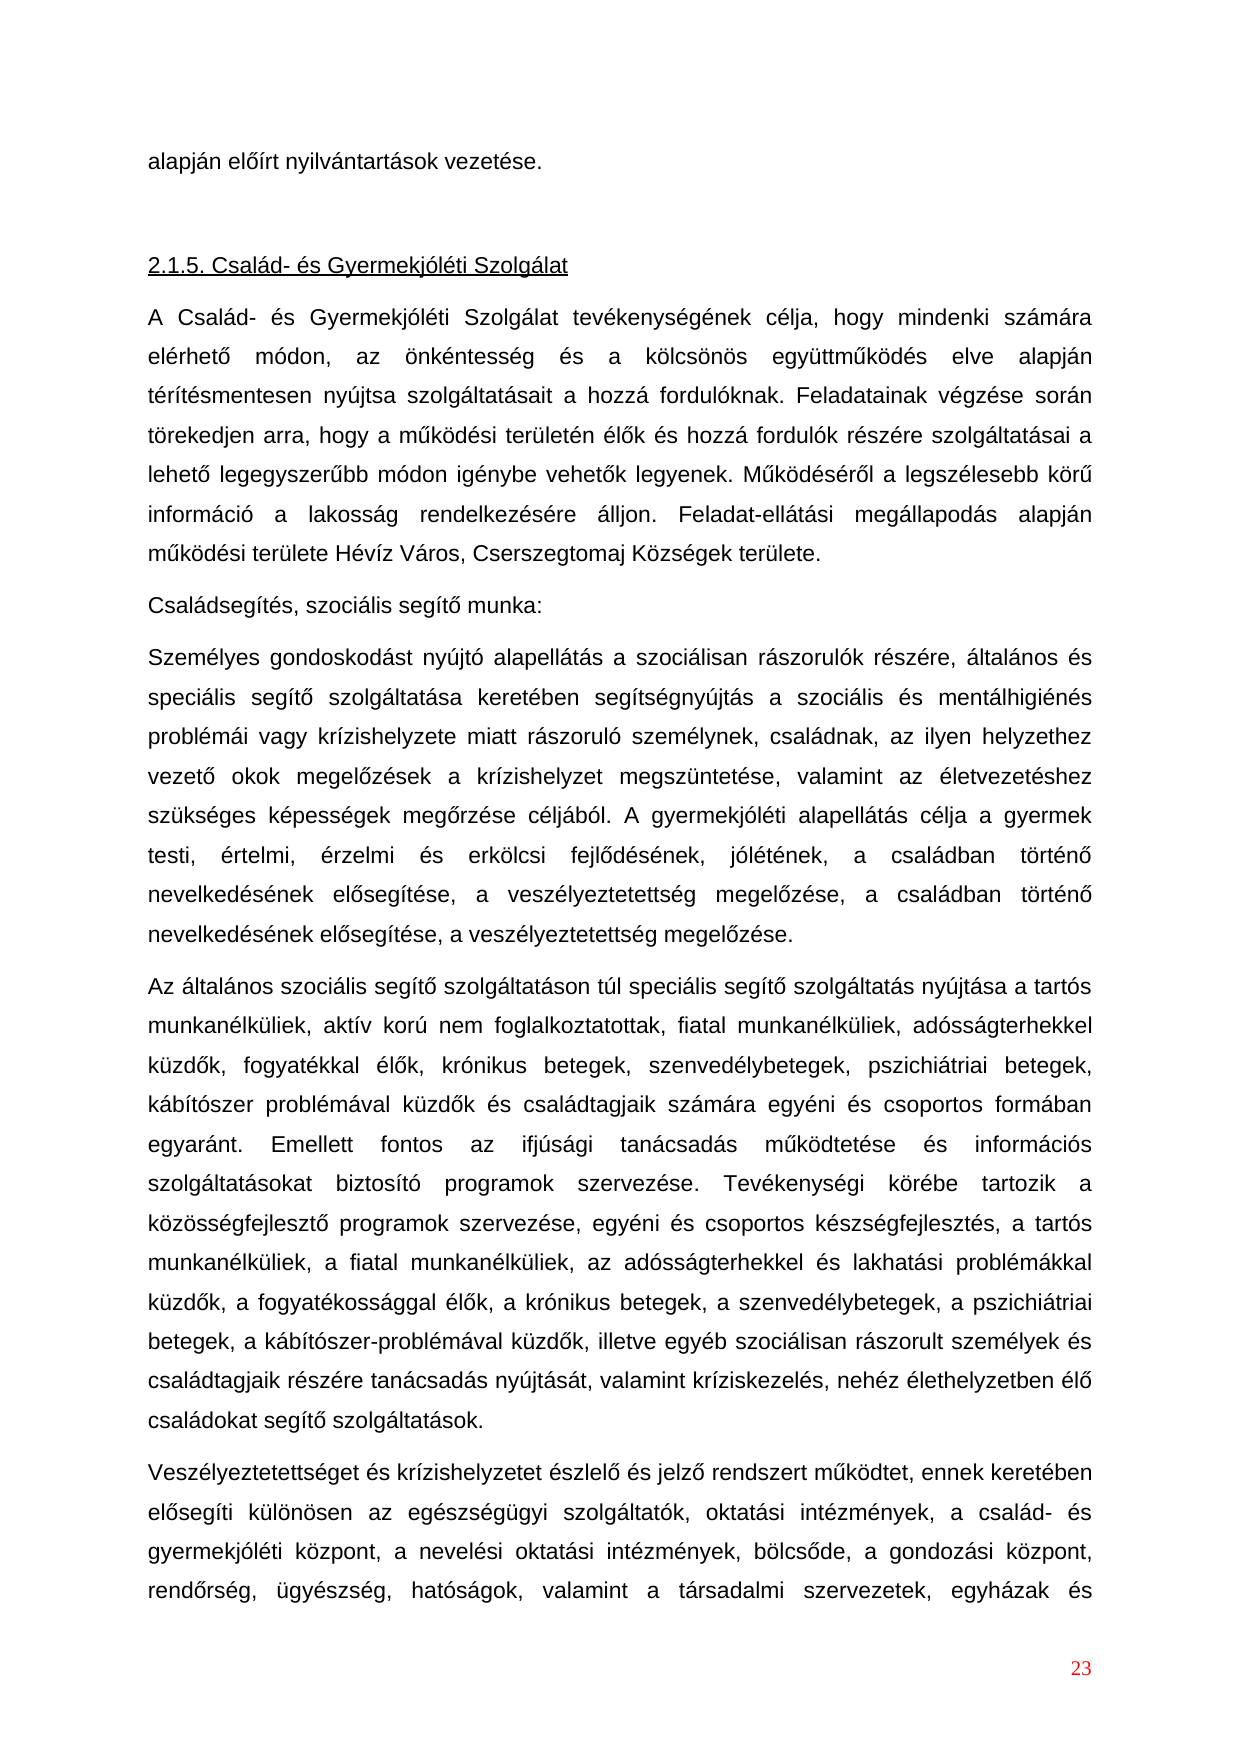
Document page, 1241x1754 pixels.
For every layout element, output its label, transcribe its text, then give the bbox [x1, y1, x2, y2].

text Személyes gondoskodást nyújtó alapellátás a szociálisan rászorulók részére, általános és speciális segítő szolgáltatása keretében segítségnyújtás a szociális és mentálhigiénés problémái vagy krízishelyzete miatt rászoruló személynek, családnak, az ilyen helyzethez vezető okok megelőzések a krízishelyzet megszüntetése, valamint az életvezetéshez szükséges képességek megőrzése céljából. A gyermekjóléti alapellátás célja a gyermek testi, értelmi, érzelmi és erkölcsi fejlődésének, jólétének, a családban történő nevelkedésének elősegítése, a veszélyeztetettség megelőzése, a családban történő nevelkedésének elősegítése, a veszélyeztetettség megelőzése. [148, 644, 1093, 947]
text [148, 148, 1093, 174]
text A Család- és Gyermekjóléti Szolgálat tevékenységének célja, hogy mindenki számára elérhető módon, az önkéntesség és a kölcsönös együttműködés elve alapján térítésmentesen nyújtsa szolgáltatásait a hozzá fordulóknak. Feladatainak végzése során törekedjen arra, hogy a működési területén élők és hozzá fordulók részére szolgáltatásai a lehető legegyszerűbb módon igénybe vehetők legyenek. Működéséről a legszélesebb körű információ a lakosság rendelkezésére álljon. Feladat-ellátási megállapodás alapján működési területe Hévíz Város, Cserszegtomaj Községek területe. [148, 303, 1093, 567]
text Családsegítés, szociális segítő munka: [148, 592, 1093, 619]
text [148, 1459, 1093, 1604]
text Az általános szociális segítő szolgáltatáson túl speciális segítő szolgáltatás nyújtása a tartós munkanélküliek, aktív korú nem foglalkoztatottak, fiatal munkanélküliek, adósságterhekkel küzdők, fogyatékkal élők, krónikus betegek, szenvedélybetegek, pszichiátriai betegek, kábítószer problémával küzdők és családtagjaik számára egyéni és csoportos formában egyaránt. Emellett fontos az ifjúsági tanácsadás működtetése és információs szolgáltatásokat biztosító programok szervezése. Tevékenységi körébe tartozik a közösségfejlesztő programok szervezése, egyéni és csoportos készségfejlesztés, a tartós munkanélküliek, a fiatal munkanélküliek, az adósságterhekkel és lakhatási problémákkal küzdők, a fogyatékossággal élők, a krónikus betegek, a szenvedélybetegek, a pszichiátriai betegek, a kábítószer-problémával küzdők, illetve egyéb szociálisan rászorult személyek és családtagjaik részére tanácsadás nyújtását, valamint kríziskezelés, nehéz élethelyzetben élő családokat segítő szolgáltatások. [148, 973, 1093, 1433]
text 2.1.5. Család- és Gyermekjóléti Szolgálat [148, 252, 1093, 278]
